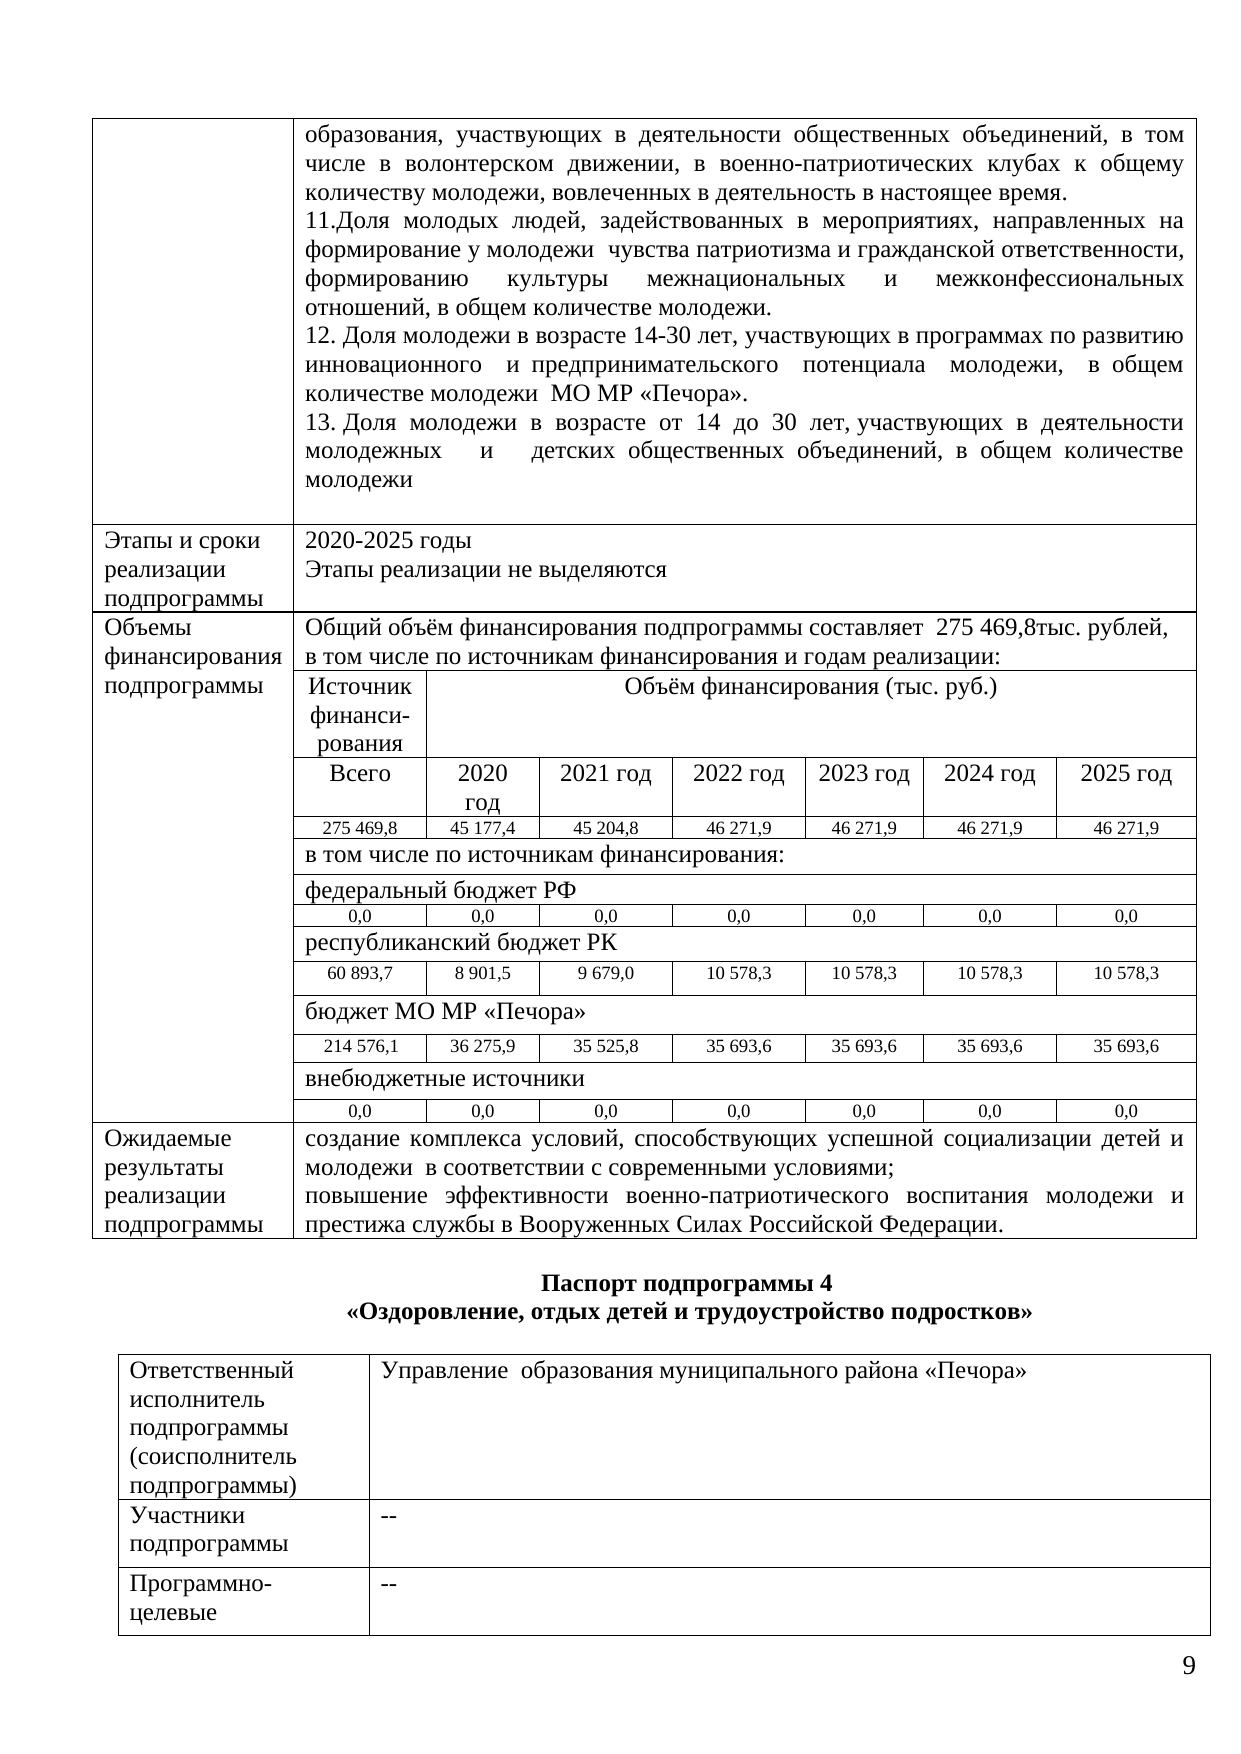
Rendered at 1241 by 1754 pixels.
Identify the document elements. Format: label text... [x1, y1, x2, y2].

table_cell 0,0 [1057, 1100, 1196, 1122]
table_cell Всего [294, 758, 426, 816]
table_cell 0,0 [673, 1100, 805, 1122]
table_header Управление образования муниципального района «Печора» [370, 1355, 1210, 1499]
table_cell 10 578,3 [673, 962, 805, 995]
table_cell 2020-2025 годы Этапы реализации не выделяются [294, 525, 1196, 611]
table_cell 10 578,3 [1057, 962, 1196, 995]
table_cell -- [370, 1568, 1210, 1635]
table_cell 2022 год [673, 758, 805, 816]
table_cell 2024 год [924, 758, 1056, 816]
table_cell 2023 год [806, 758, 923, 816]
table_cell 0,0 [540, 905, 672, 926]
table_cell 35 525,8 [540, 1035, 672, 1062]
table_cell 2021 год [540, 758, 672, 816]
table_cell 35 693,6 [1057, 1035, 1196, 1062]
table_cell 60 893,7 [294, 962, 426, 995]
table_header Ответственный исполнитель подпрограммы (соисполнитель подпрограммы) [119, 1355, 369, 1499]
table_cell в том числе по источникам финансирования: [294, 839, 1196, 874]
table_cell 45 204,8 [540, 817, 672, 838]
table_cell 35 693,6 [806, 1035, 923, 1062]
table_cell 10 578,3 [806, 962, 923, 995]
table_cell Объём финансирования (тыс. руб.) [427, 671, 1196, 757]
table_cell 46 271,9 [806, 817, 923, 838]
table_cell 36 275,9 [427, 1035, 539, 1062]
table_cell Объемы финансирования подпрограммы [93, 613, 293, 1122]
table_cell 35 693,6 [924, 1035, 1056, 1062]
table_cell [294, 119, 1196, 524]
table_cell 0,0 [924, 1100, 1056, 1122]
table_cell 0,0 [427, 1100, 539, 1122]
table_cell 0,0 [540, 1100, 672, 1122]
text «Оздоровление, отдых детей и трудоустройство подростков» [177, 1296, 1196, 1325]
table_cell Источникфинанси-рования [294, 671, 426, 757]
table_cell 0,0 [806, 905, 923, 926]
table_cell Общий объём финансирования подпрограммы составляет 275 469,8тыс. рублей, в том числе по источникам финансирования и годам реализации: [294, 613, 1196, 670]
table_cell 10 578,3 [924, 962, 1056, 995]
table_cell 0,0 [806, 1100, 923, 1122]
table_cell внебюджетные источники [294, 1063, 1196, 1099]
table_cell республиканский бюджет РК [294, 927, 1196, 961]
table_cell 0,0 [294, 1100, 426, 1122]
table_cell 0,0 [673, 905, 805, 926]
table_cell 35 693,6 [673, 1035, 805, 1062]
list Паспорт подпрограммы 4 [177, 1268, 1196, 1296]
table_cell 46 271,9 [924, 817, 1056, 838]
table_cell 9 679,0 [540, 962, 672, 995]
table_cell 46 271,9 [1057, 817, 1196, 838]
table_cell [93, 119, 293, 524]
table_cell -- [370, 1500, 1210, 1567]
table_cell 214 576,1 [294, 1035, 426, 1062]
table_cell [119, 1568, 369, 1635]
table_cell 8 901,5 [427, 962, 539, 995]
table_cell 0,0 [1057, 905, 1196, 926]
table_cell Этапы и сроки реализации подпрограммы [93, 525, 293, 611]
table_cell 45 177,4 [427, 817, 539, 838]
table_cell 0,0 [924, 905, 1056, 926]
table_cell 0,0 [427, 905, 539, 926]
table_cell 0,0 [294, 905, 426, 926]
table_cell 2020 год [427, 758, 539, 816]
table_cell 2025 год [1057, 758, 1196, 816]
table_cell создание комплекса условий, способствующих успешной социализации детей и молодежи в соответствии с современными условиями; повышение эффективности военно-патриотического воспитания молодежи и престижа службы в Вооруженных Силах Российской Федерации. [294, 1123, 1196, 1238]
table_cell федеральный бюджет РФ [294, 875, 1196, 904]
table_cell 46 271,9 [673, 817, 805, 838]
table_cell Участники подпрограммы [119, 1500, 369, 1567]
table_cell бюджет МО МР «Печора» [294, 996, 1196, 1034]
table_cell Ожидаемые результаты реализации подпрограммы [93, 1123, 293, 1238]
table_cell 275 469,8 [294, 817, 426, 838]
